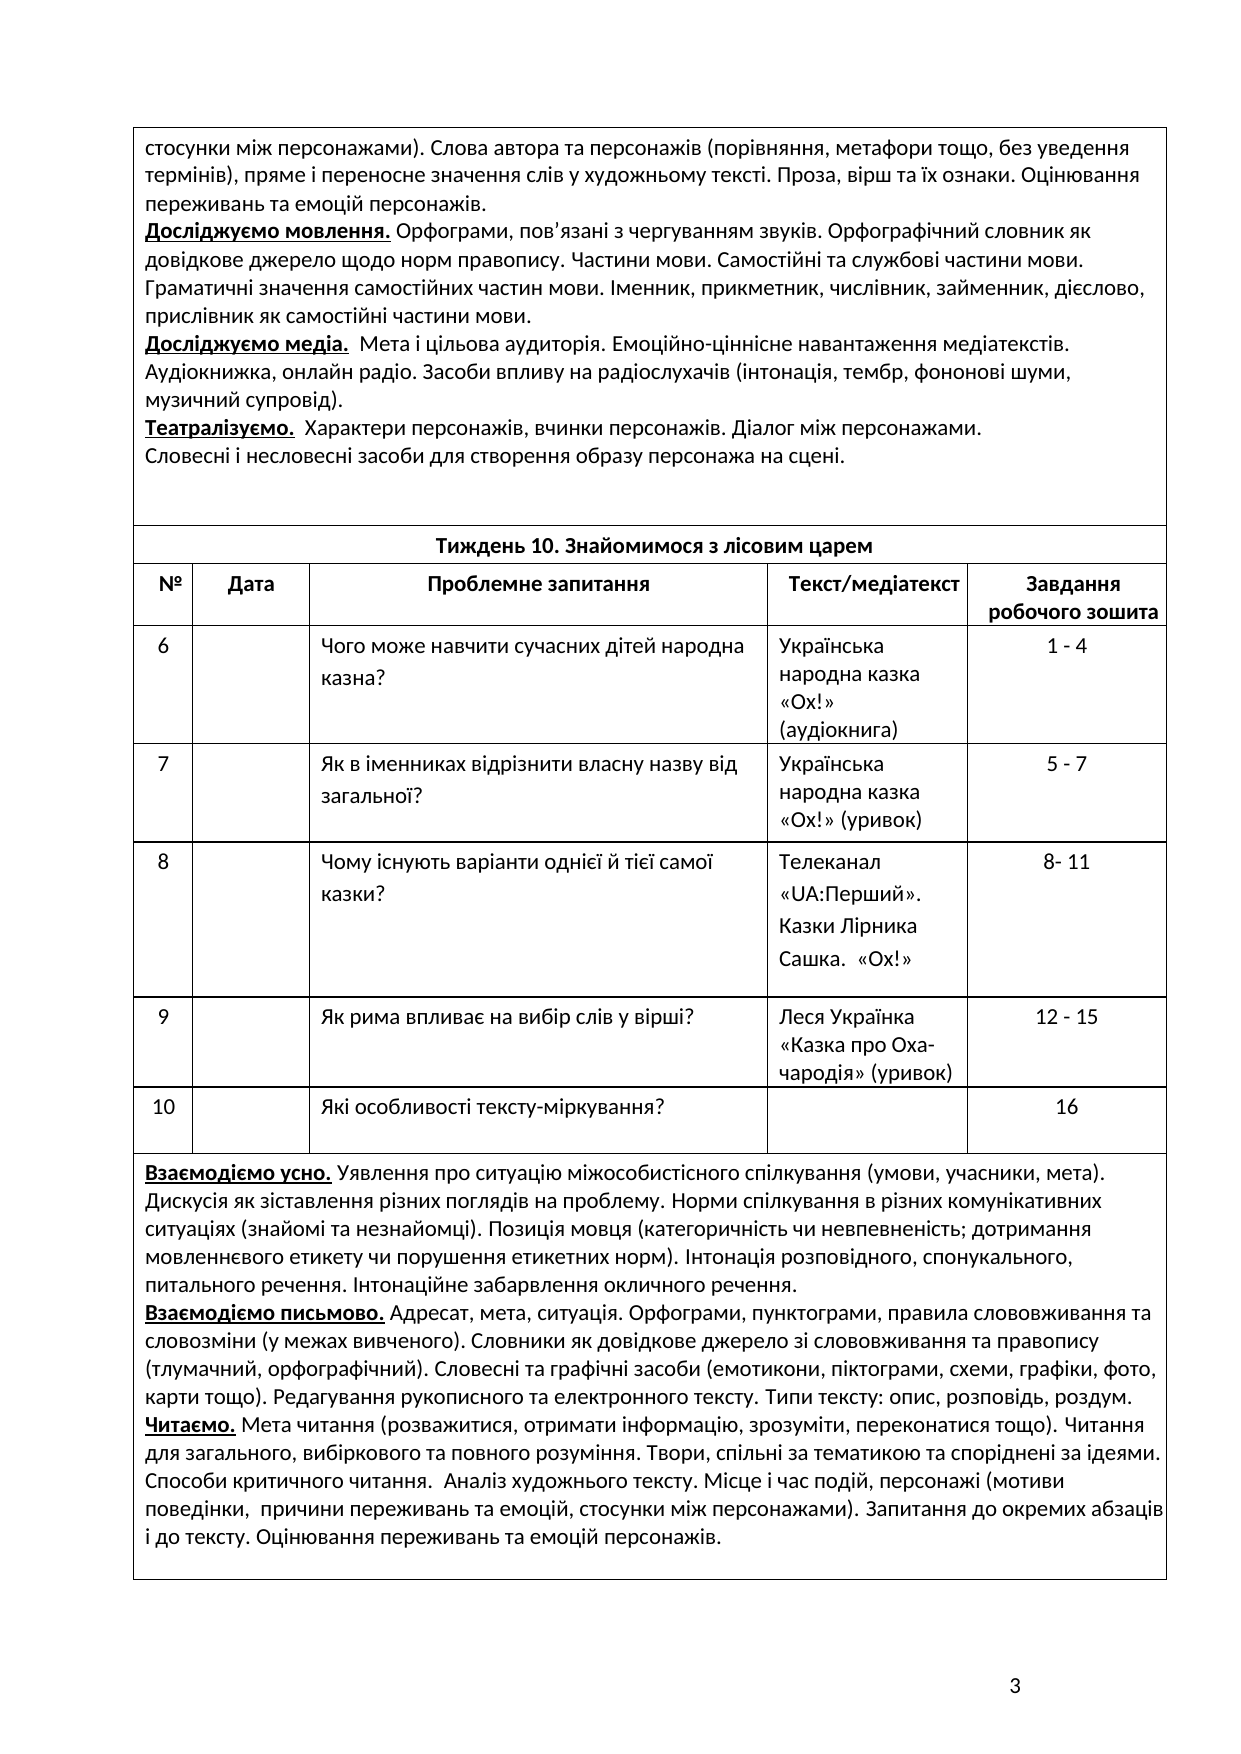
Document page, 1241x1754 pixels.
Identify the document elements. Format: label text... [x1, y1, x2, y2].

table_cell 5 - 7 [968, 744, 1166, 841]
table_cell Леся Українка «Казка про Оха-чародія» (уривок) [768, 998, 967, 1086]
table_cell 10 [134, 1088, 192, 1152]
table_cell 8 [134, 843, 192, 996]
table_cell [193, 1088, 309, 1152]
table_cell № [134, 564, 192, 625]
table_cell Чого може навчити сучасних дітей народна казна? [310, 626, 767, 743]
table_cell Українська народна казка «Ох!» (аудіокнига) [768, 626, 967, 743]
table_cell Українська народна казка «Ох!» (уривок) [768, 744, 967, 841]
table_cell 9 [134, 998, 192, 1086]
table_cell 12 - 15 [968, 998, 1166, 1086]
table_cell Текст/медіатекст [768, 564, 967, 625]
table_cell Як рима впливає на вибір слів у вірші? [310, 998, 767, 1086]
table_cell [193, 626, 309, 743]
table_cell 16 [968, 1088, 1166, 1152]
table_cell 7 [134, 744, 192, 841]
table_cell 1 - 4 [968, 626, 1166, 743]
table_cell Як в іменниках відрізнити власну назву від загальної? [310, 744, 767, 841]
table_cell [134, 128, 1166, 525]
table_cell Чому існують варіанти однієї й тієї самої казки? [310, 843, 767, 996]
table_cell [193, 744, 309, 841]
table_cell Дата [193, 564, 309, 625]
table_cell [768, 1088, 967, 1152]
table_cell [193, 998, 309, 1086]
table_cell 6 [134, 626, 192, 743]
table_cell Завдання робочого зошита [968, 564, 1166, 625]
table_cell Проблемне запитання [310, 564, 767, 625]
table_cell [193, 843, 309, 996]
table_cell Телеканал «UA:Перший». Казки Лірника Сашка. «Ох!» [768, 843, 967, 996]
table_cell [134, 1154, 1166, 1578]
table_cell Які особливості тексту-міркування? [310, 1088, 767, 1152]
table_cell Тиждень 10. Знайомимося з лісовим царем [134, 526, 1166, 563]
table_cell 8- 11 [968, 843, 1166, 996]
